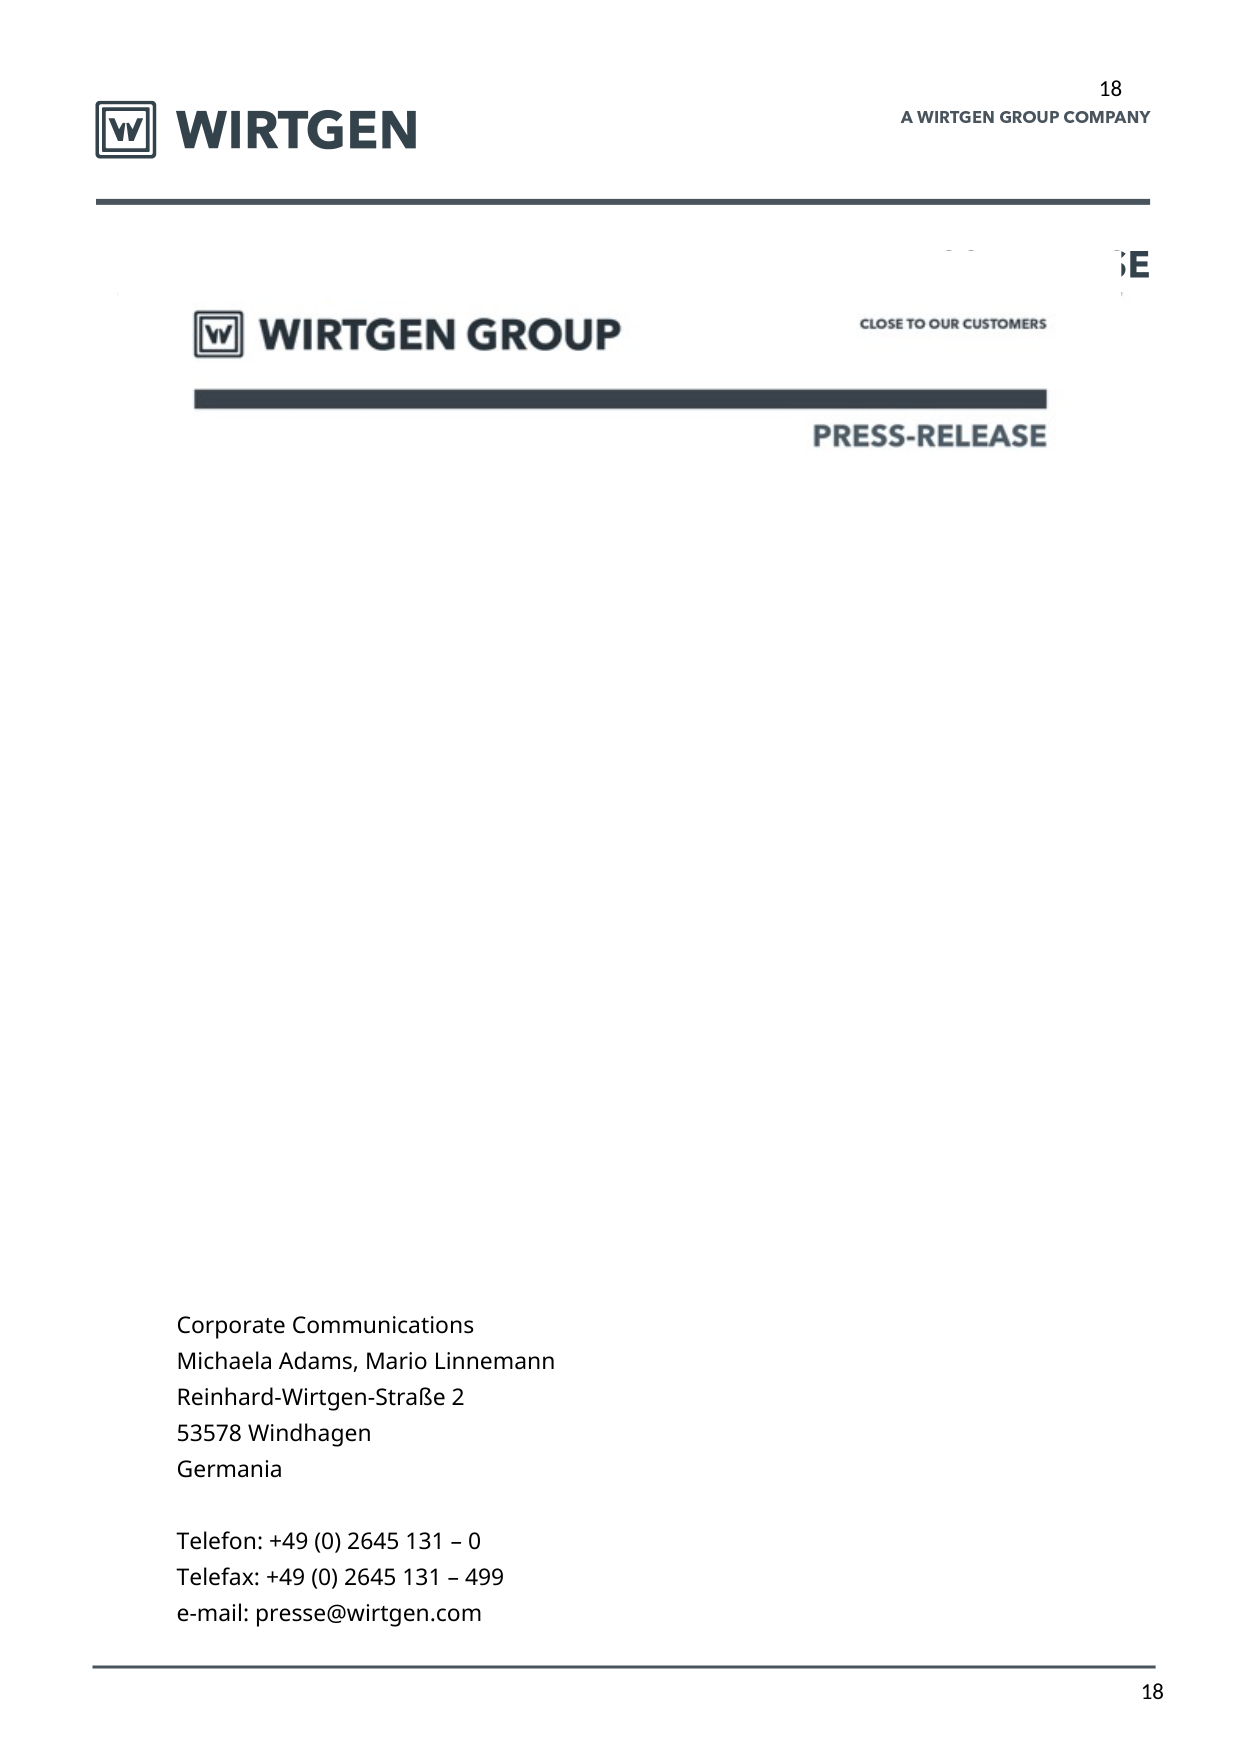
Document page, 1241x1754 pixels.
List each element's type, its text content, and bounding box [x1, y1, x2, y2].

text Germania [176, 1453, 1150, 1484]
text Telefon: +49 (0) 2645 131 – 0 [176, 1524, 1150, 1556]
text Corporate Communications [176, 1309, 1150, 1340]
text Michaela Adams, Mario Linnemann [176, 1345, 1150, 1376]
picture [64, 1657, 1175, 1677]
picture [76, 73, 1169, 1309]
text 53578 Windhagen [176, 1417, 1150, 1448]
text Telefax: +49 (0) 2645 131 – 499 [176, 1561, 1150, 1592]
text e-mail: presse@wirtgen.com [176, 1596, 1150, 1628]
text Reinhard-Wirtgen-Straße 2 [176, 1381, 1150, 1412]
